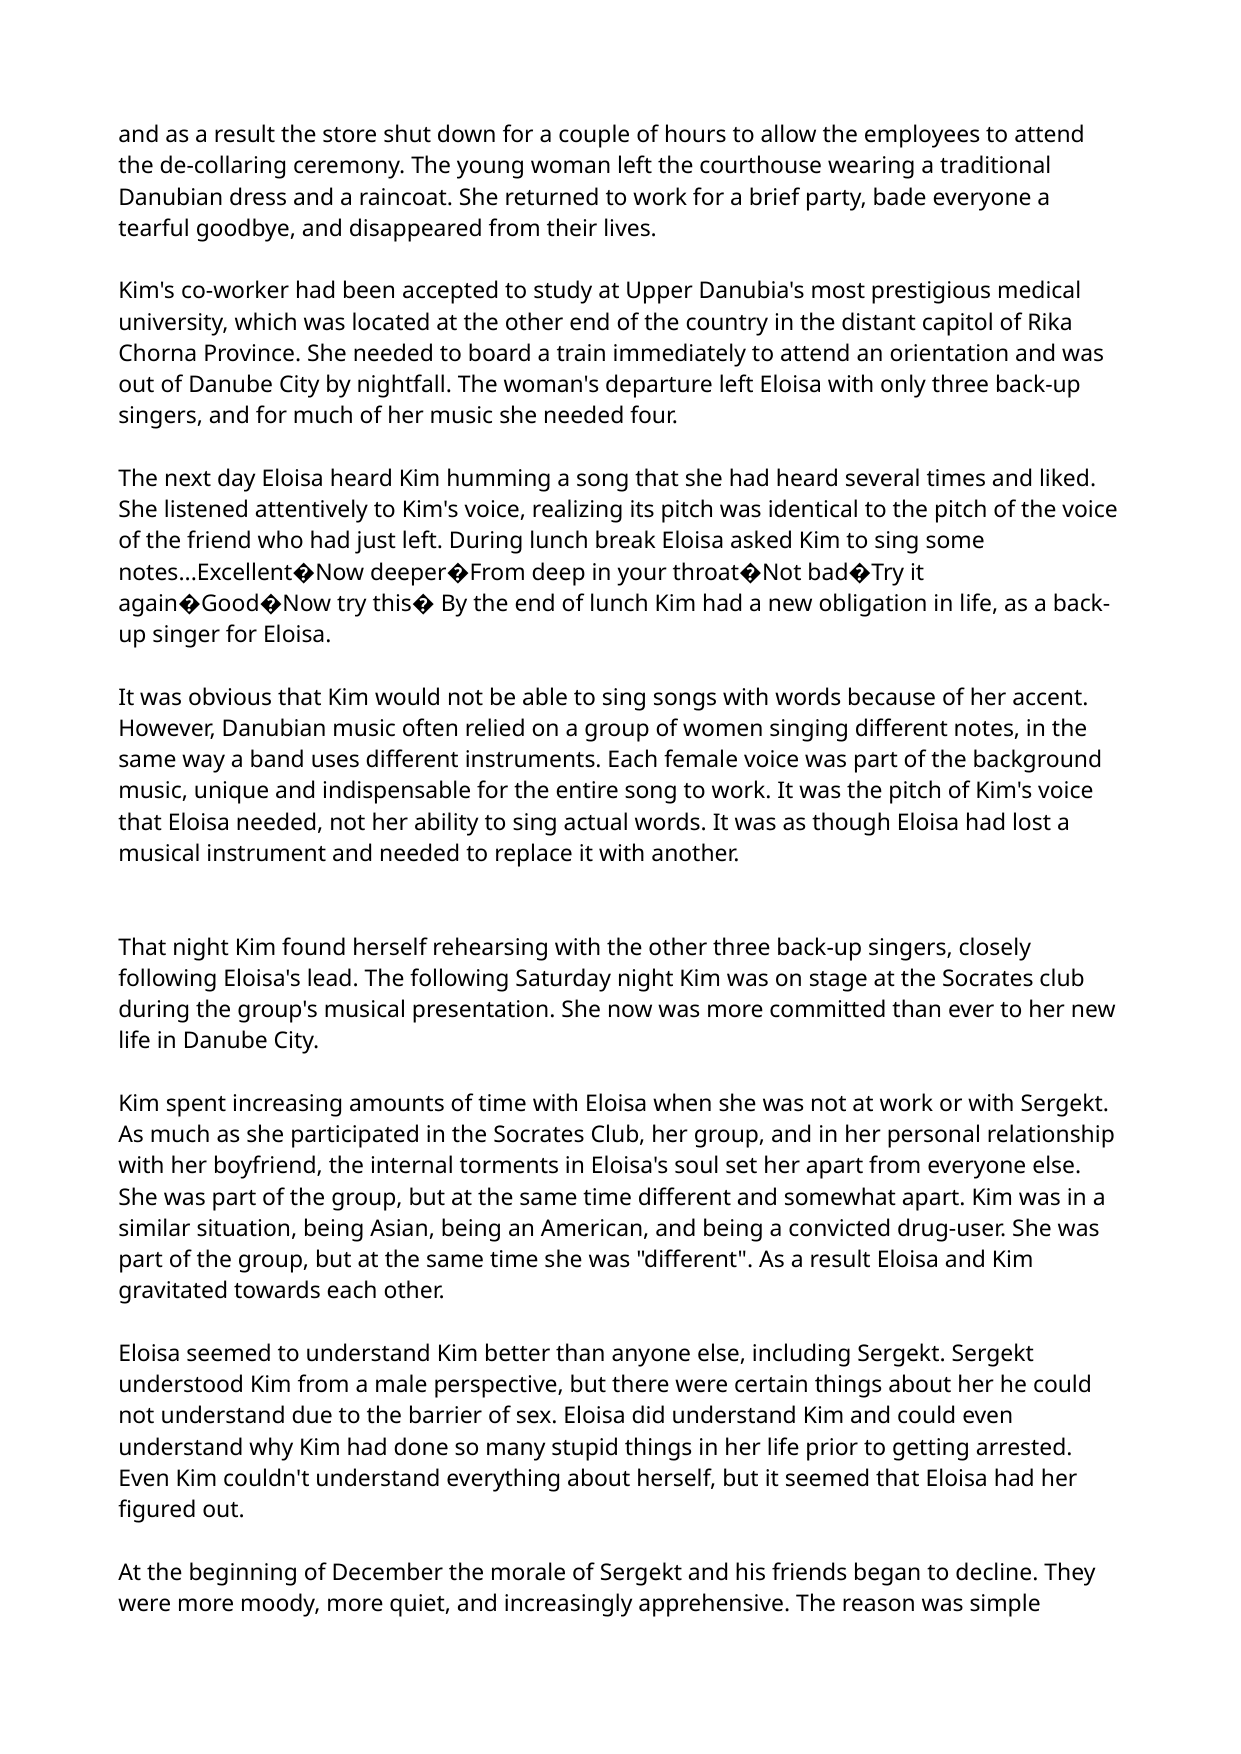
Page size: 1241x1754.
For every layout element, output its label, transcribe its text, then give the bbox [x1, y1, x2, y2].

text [118, 1556, 1122, 1618]
text That night Kim found herself rehearsing with the other three back-up singers, closely following Eloisa's lead. The following Saturday night Kim was on stage at the Socrates club during the group's musical presentation. She now was more committed than ever to her new life in Danube City. [118, 931, 1122, 1056]
text Kim spent increasing amounts of time with Eloisa when she was not at work or with Sergekt. As much as she participated in the Socrates Club, her group, and in her personal relationship with her boyfriend, the internal torments in Eloisa's soul set her apart from everyone else. She was part of the group, but at the same time different and somewhat apart. Kim was in a similar situation, being Asian, being an American, and being a convicted drug-user. She was part of the group, but at the same time she was "different". As a result Eloisa and Kim gravitated towards each other. [118, 1087, 1122, 1306]
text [118, 118, 1122, 243]
text Kim's co-worker had been accepted to study at Upper Danubia's most prestigious medical university, which was located at the other end of the country in the distant capitol of Rika Chorna Province. She needed to board a train immediately to attend an orientation and was out of Danube City by nightfall. The woman's departure left Eloisa with only three back-up singers, and for much of her music she needed four. [118, 274, 1122, 431]
text The next day Eloisa heard Kim humming a song that she had heard several times and liked. She listened attentively to Kim's voice, realizing its pitch was identical to the pitch of the voice of the friend who had just left. During lunch break Eloisa asked Kim to sing some notes...Excellent�Now deeper�From deep in your throat�Not bad�Try it again�Good�Now try this� By the end of lunch Kim had a new obligation in life, as a back-up singer for Eloisa. [118, 462, 1122, 649]
text Eloisa seemed to understand Kim better than anyone else, including Sergekt. Sergekt understood Kim from a male perspective, but there were certain things about her he could not understand due to the barrier of sex. Eloisa did understand Kim and could even understand why Kim had done so many stupid things in her life prior to getting arrested. Even Kim couldn't understand everything about herself, but it seemed that Eloisa had her figured out. [118, 1337, 1122, 1524]
text It was obvious that Kim would not be able to sing songs with words because of her accent. However, Danubian music often relied on a group of women singing different notes, in the same way a band uses different instruments. Each female voice was part of the background music, unique and indispensable for the entire song to work. It was the pitch of Kim's voice that Eloisa needed, not her ability to sing actual words. It was as though Eloisa had lost a musical instrument and needed to replace it with another. [118, 681, 1122, 868]
